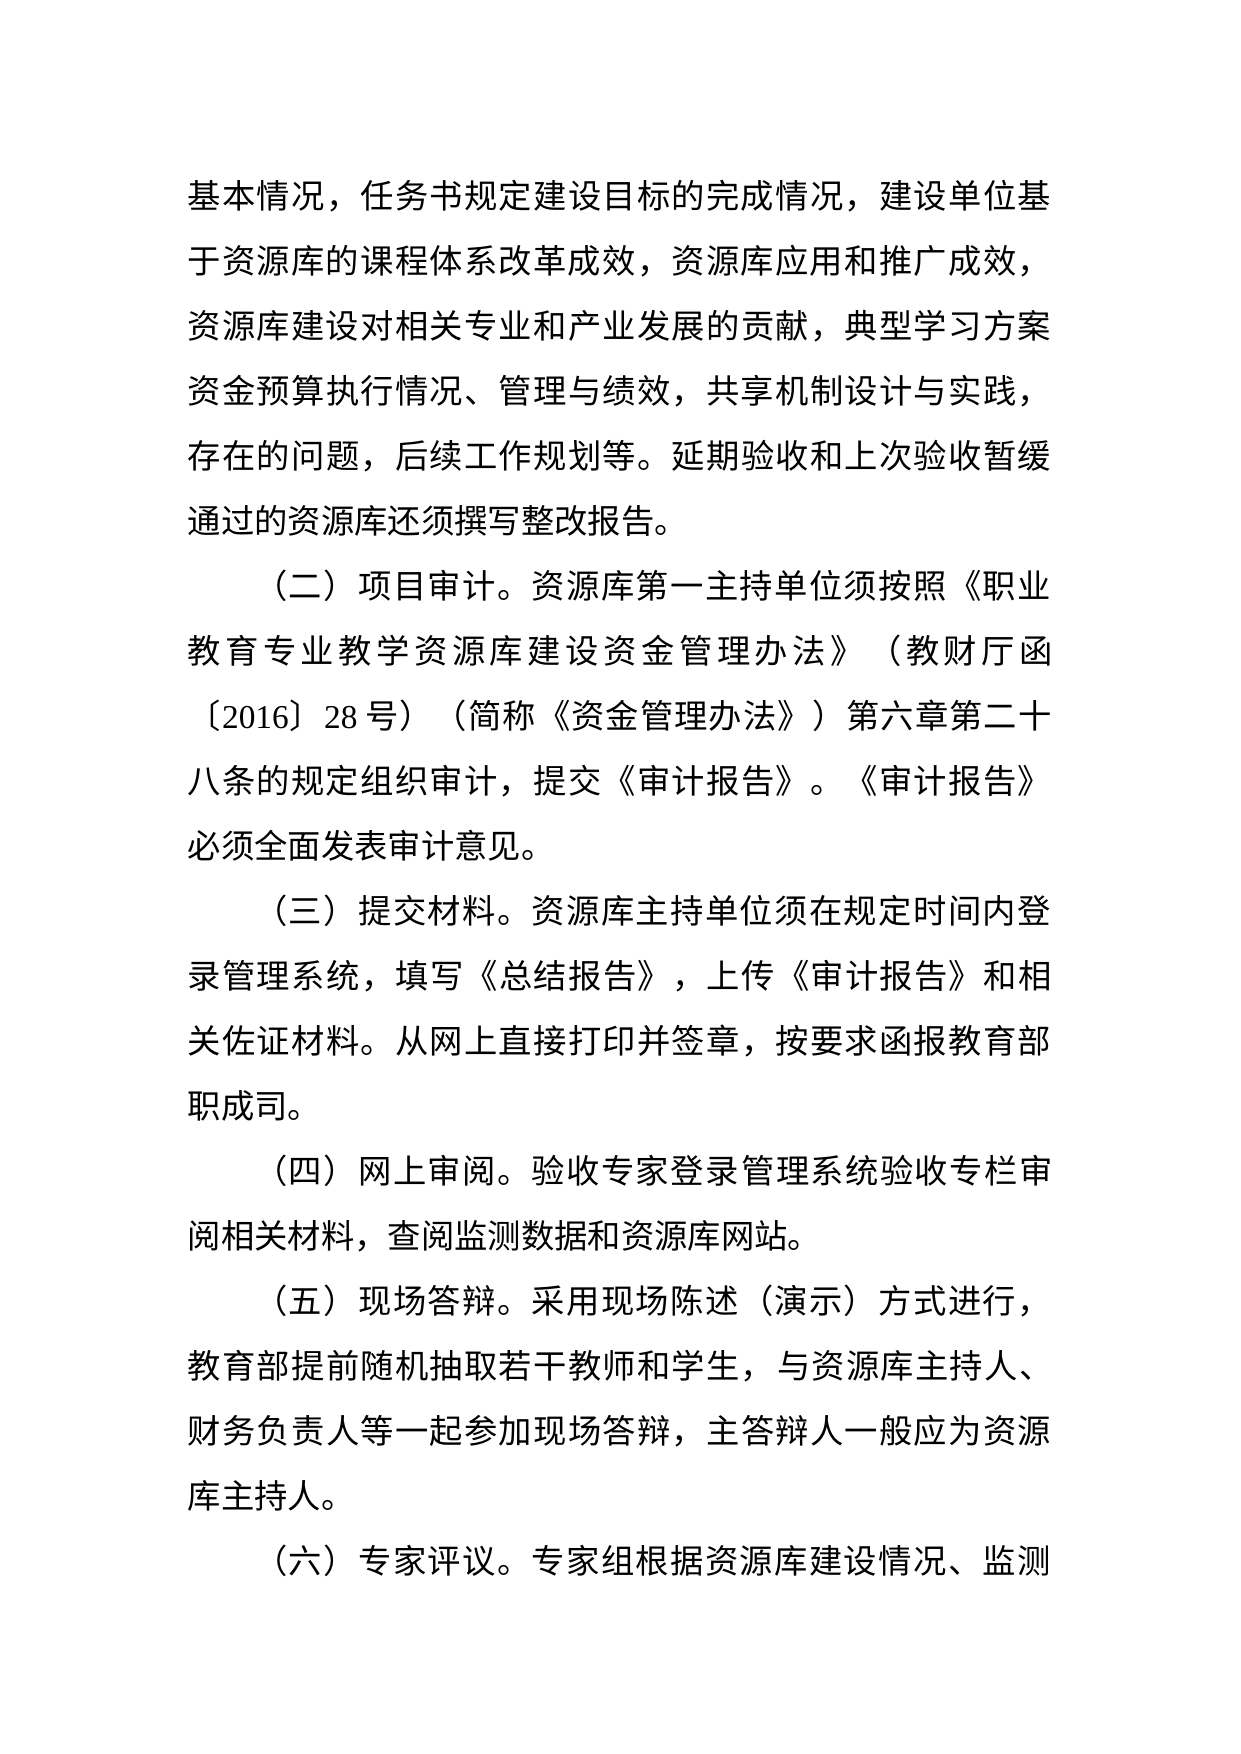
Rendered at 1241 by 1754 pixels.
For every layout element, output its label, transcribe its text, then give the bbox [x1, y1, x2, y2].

text （二）项目审计。资源库第一主持单位须按照《职业教育专业教学资源库建设资金管理办法》（教财厅函〔2016〕28号）（简称《资金管理办法》）第六章第二十八条的规定组织审计，提交《审计报告》。《审计报告》必须全面发表审计意见。 [187, 552, 1053, 877]
text （三）提交材料。资源库主持单位须在规定时间内登录管理系统，填写《总结报告》，上传《审计报告》和相关佐证材料。从网上直接打印并签章，按要求函报教育部职成司。 [187, 877, 1053, 1137]
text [187, 1527, 1053, 1592]
text （四）网上审阅。验收专家登录管理系统验收专栏审阅相关材料，查阅监测数据和资源库网站。 [187, 1137, 1053, 1267]
text （五）现场答辩。采用现场陈述（演示）方式进行，教育部提前随机抽取若干教师和学生，与资源库主持人、财务负责人等一起参加现场答辩，主答辩人一般应为资源库主持人。 [187, 1267, 1053, 1527]
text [187, 162, 1053, 552]
